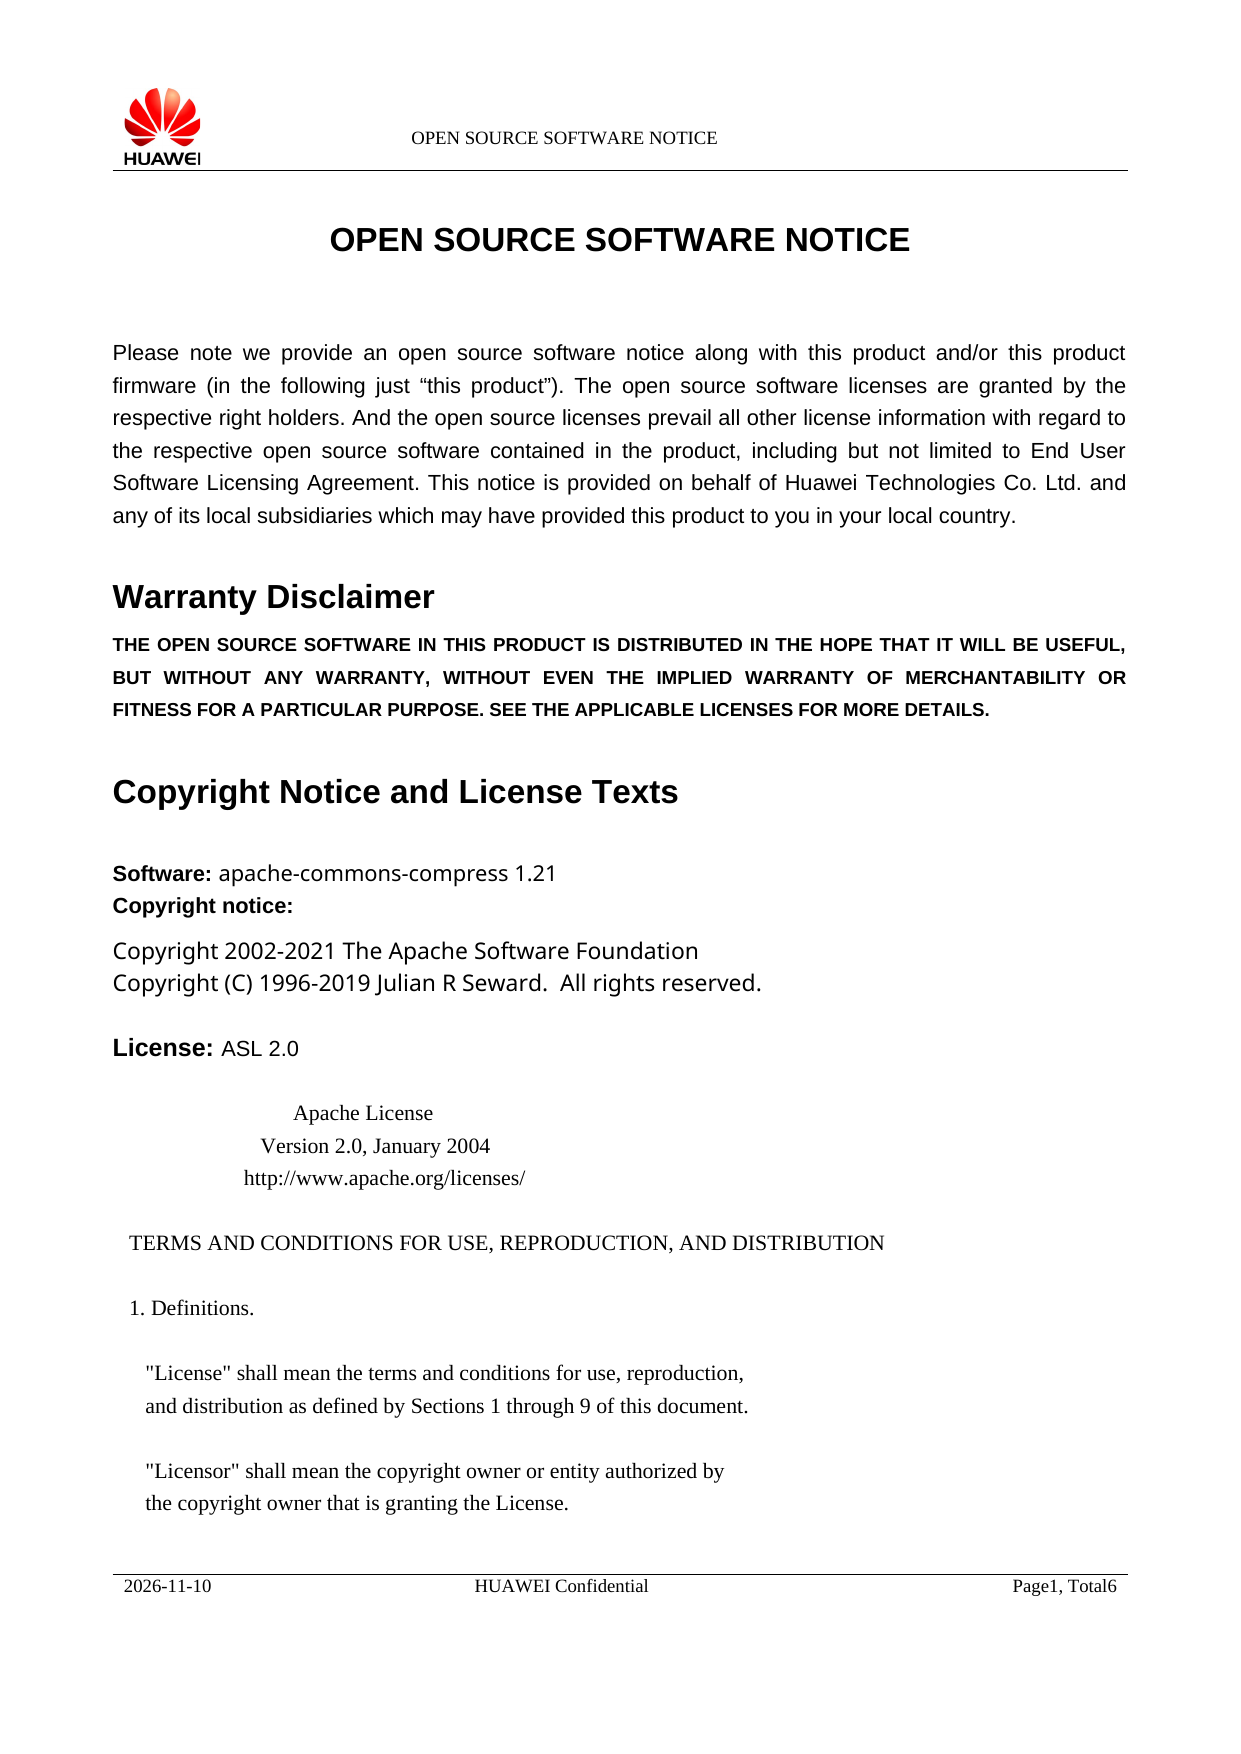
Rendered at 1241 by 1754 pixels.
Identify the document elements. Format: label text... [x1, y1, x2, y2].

text Copyright Notice and License Texts [112, 759, 1128, 824]
text The open source software in this product is distributed in the hope that it will be useful, but WITHOUT ANY WARRANTY, without even the implied warranty of MERCHANTABILITY or FITNESS FOR A PARTICULAR PURPOSE. See the applicable licenses for more details. [112, 629, 1128, 726]
text Copyright 2002-2021 The Apache Software Foundation Copyright (C) 1996-2019 Julian R Seward. All rights reserved. [112, 934, 1128, 1031]
text Copyright notice: [112, 889, 1128, 921]
text Warranty Disclaimer [112, 564, 1128, 629]
text License: ASL 2.0 [112, 1031, 1128, 1064]
picture [124, 88, 201, 165]
text Please note we provide an open source software notice along with this product and/or this product firmware (in the following just “this product”). The open source software licenses are granted by the respective right holders. And the open source licenses prevail all other license information with regard to the respective open source software contained in the product, including but not limited to End User Software Licensing Agreement. This notice is provided on behalf of Huawei Technologies Co. Ltd. and any of its local subsidiaries which may have provided this product to you in your local country. [112, 336, 1128, 531]
text OPEN SOURCE SOFTWARE NOTICE [112, 206, 1128, 271]
title Software: apache-commons-compress 1.21 [112, 856, 1128, 889]
